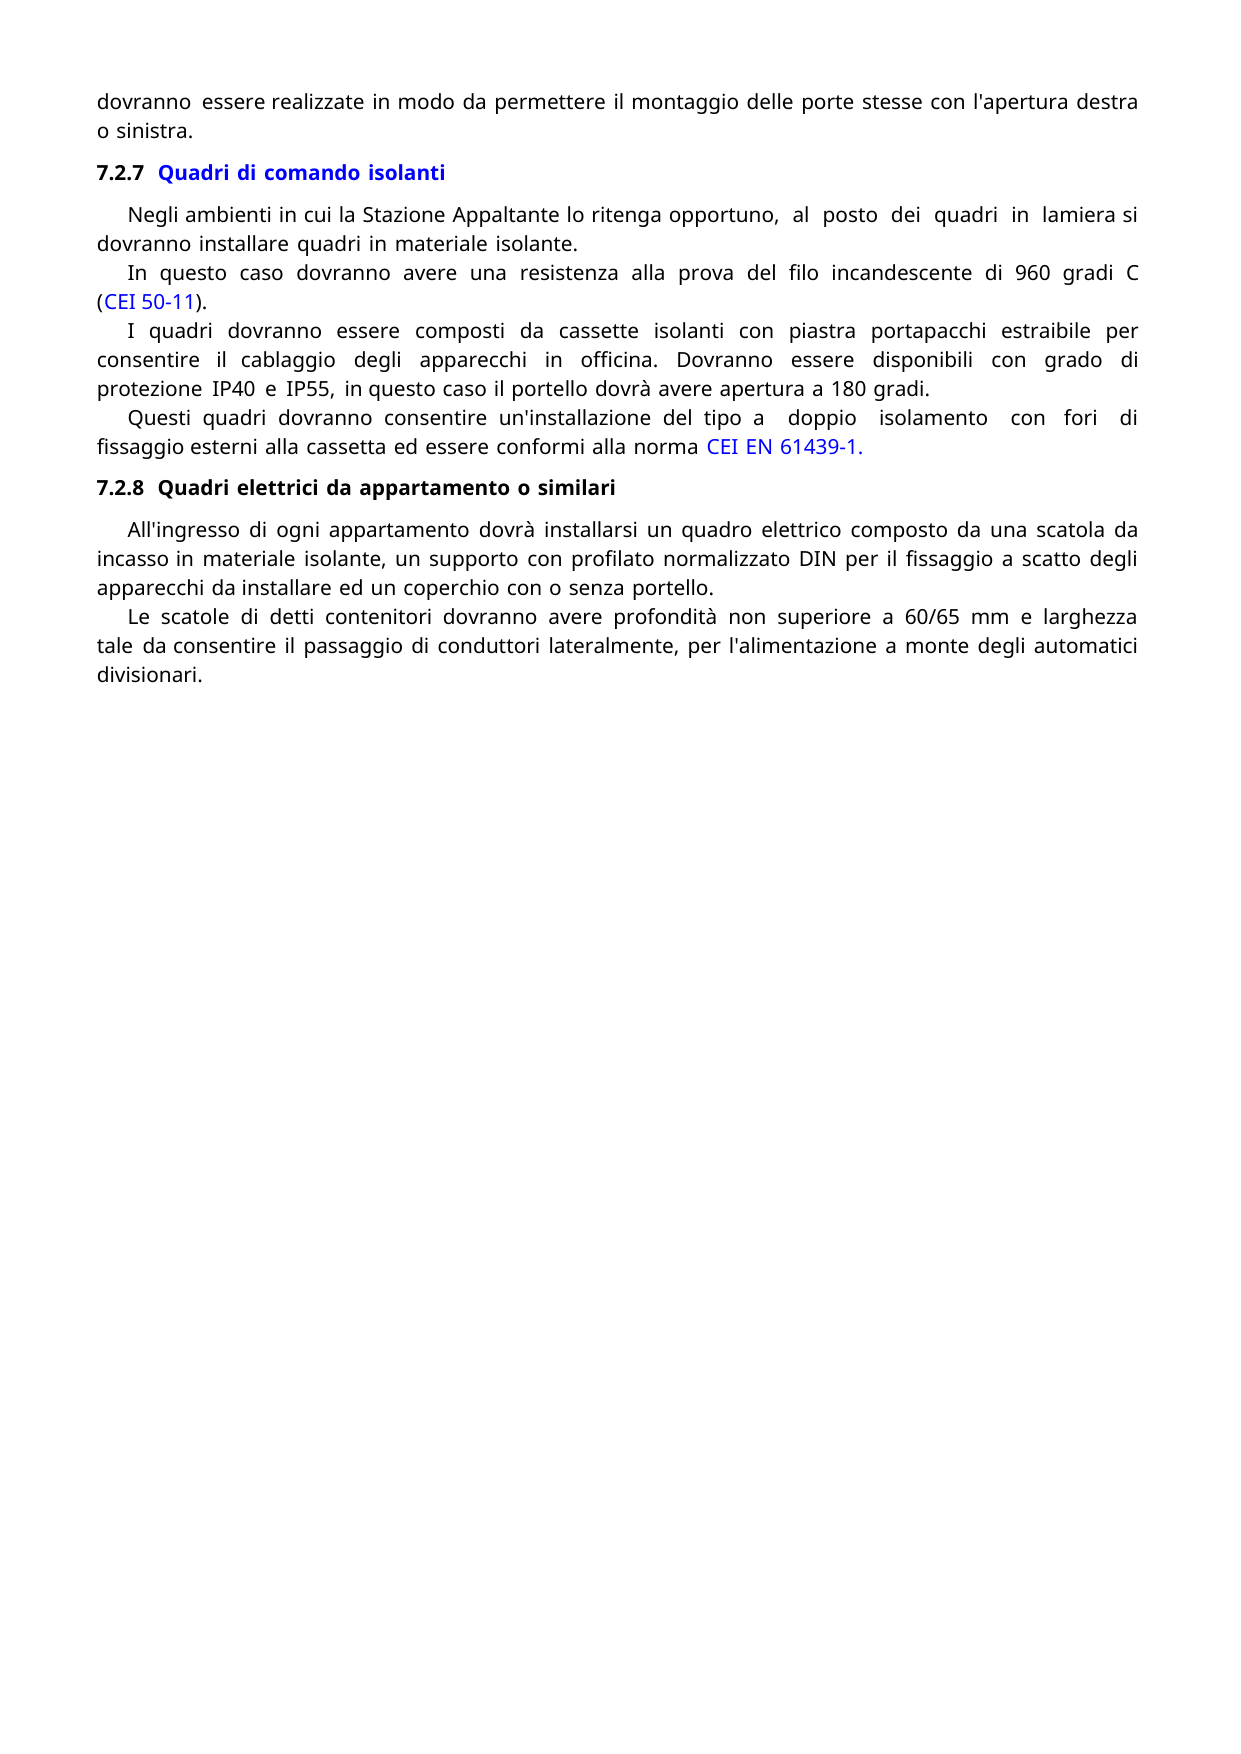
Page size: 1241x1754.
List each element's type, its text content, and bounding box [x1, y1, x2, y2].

text In questo caso dovranno avere una resistenza alla prova del filo incandescente di 960 gradi C (CEI 50-11). [97, 258, 1140, 315]
text Negli ambienti in cui la Stazione Appaltante lo ritenga opportuno, al posto dei quadri in lamiera si dovranno installare quadri in materiale isolante. [97, 200, 1138, 257]
text Questi quadri dovranno consentire un'installazione del tipo a doppio isolamento con fori di fissaggio esterni alla cassetta ed essere conformi alla norma CEI EN 61439-1. [97, 403, 1138, 460]
subtitle Quadri elettrici da appartamento o similari [96, 473, 618, 502]
subtitle Quadri di comando isolanti [96, 158, 447, 187]
text Le scatole di detti contenitori dovranno avere profondità non superiore a 60/65 mm e larghezza tale da consentire il passaggio di conduttori lateralmente, per l'alimentazione a monte degli automatici divisionari. [97, 602, 1138, 689]
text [97, 87, 1139, 145]
text All'ingresso di ogni appartamento dovrà installarsi un quadro elettrico composto da una scatola da incasso in materiale isolante, un supporto con profilato normalizzato DIN per il fissaggio a scatto degli apparecchi da installare ed un coperchio con o senza portello. [97, 515, 1138, 602]
text I quadri dovranno essere composti da cassette isolanti con piastra portapacchi estraibile per consentire il cablaggio degli apparecchi in officina. Dovranno essere disponibili con grado di protezione IP40 e IP55, in questo caso il portello dovrà avere apertura a 180 gradi. [97, 316, 1138, 402]
